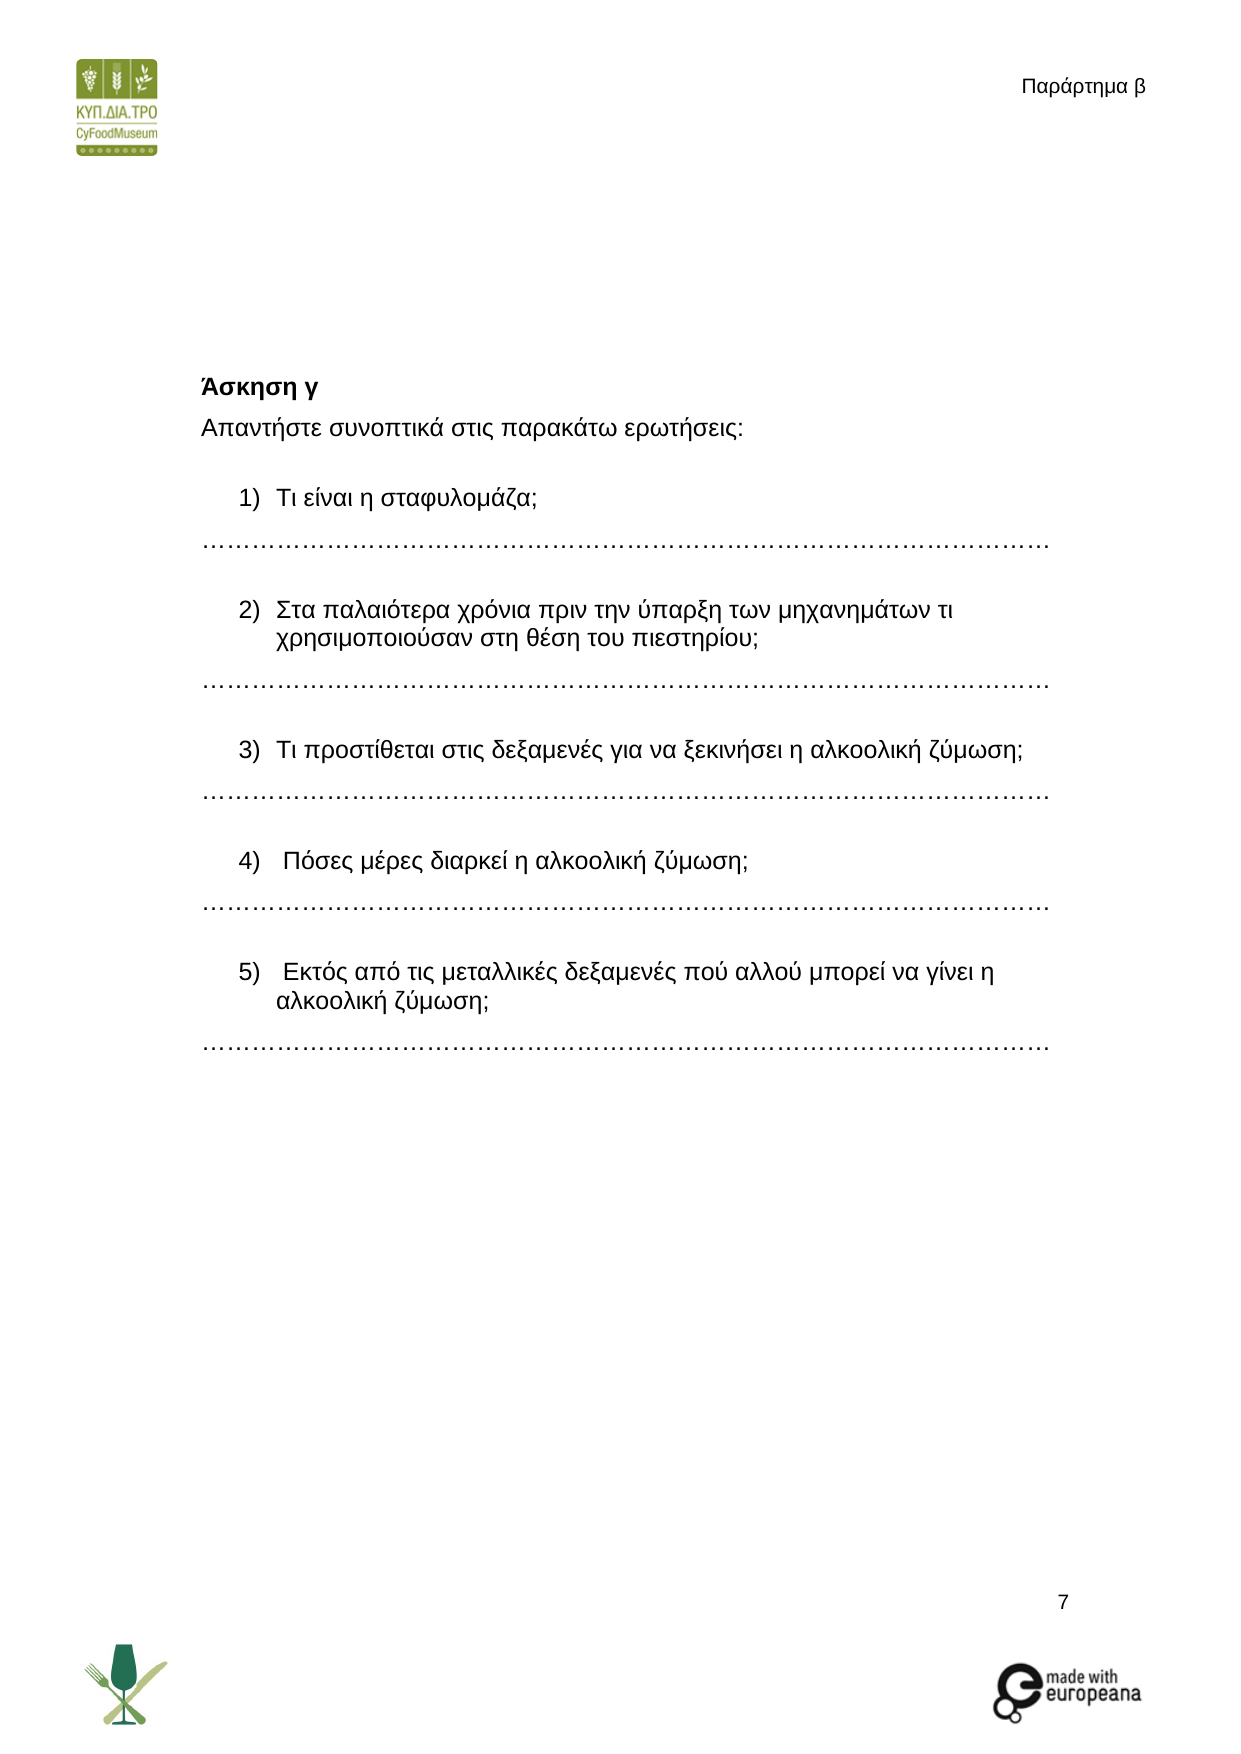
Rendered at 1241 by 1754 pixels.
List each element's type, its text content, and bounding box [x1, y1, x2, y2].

list Πόσες μέρες διαρκεί η αλκοολική ζύμωση; [238, 846, 1069, 874]
text ………………………………………………………………………………………… [201, 887, 1069, 916]
picture [76, 59, 158, 156]
list Τι είναι η σταφυλομάζα; [238, 483, 1069, 512]
list Εκτός από τις μεταλλικές δεξαμενές πού αλλού μπορεί να γίνει η αλκοολική ζύμωση; [238, 957, 1069, 1014]
text Απαντήστε συνοπτικά στις παρακάτω ερωτήσεις: [201, 413, 1069, 442]
text ………………………………………………………………………………………… [201, 664, 1069, 693]
list Τι προστίθεται στις δεξαμενές για να ξεκινήσει η αλκοολική ζύμωση; [238, 734, 1069, 763]
picture [80, 1639, 171, 1727]
picture [980, 1652, 1149, 1731]
text Άσκηση γ [201, 372, 1069, 401]
list Στα παλαιότερα χρόνια πριν την ύπαρξη των μηχανημάτων τι χρησιμοποιούσαν στη θέση του πιεστηρίου; [238, 594, 1069, 652]
text ………………………………………………………………………………………… [201, 776, 1069, 804]
text ………………………………………………………………………………………… [201, 524, 1069, 553]
text ………………………………………………………………………………………… [201, 1027, 1069, 1056]
